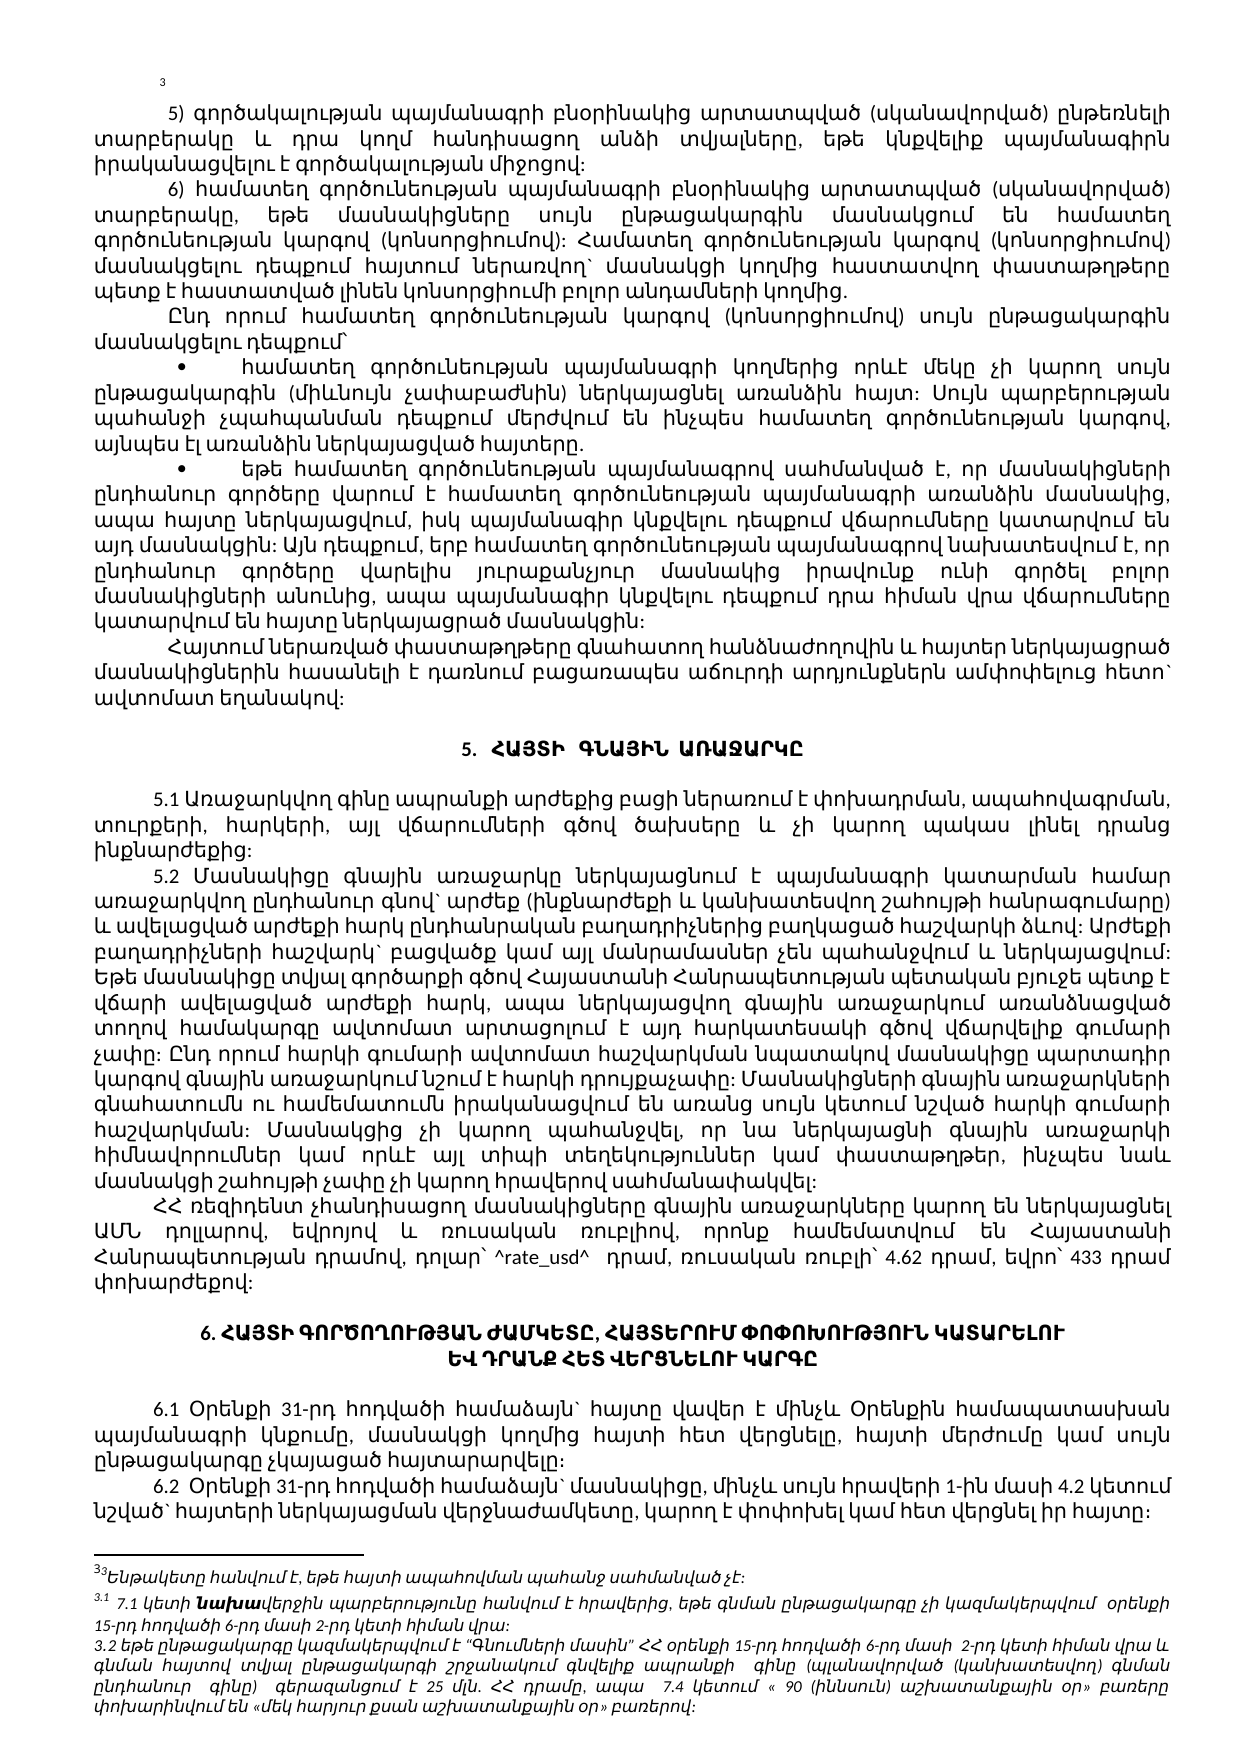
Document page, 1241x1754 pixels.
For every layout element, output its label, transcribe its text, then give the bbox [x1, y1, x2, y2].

text 5. ՀԱՅՏԻ ԳՆԱՅԻՆ ԱՌԱՋԱՐԿԸ [94, 736, 1171, 761]
text 6) համատեղ գործունեության պայմանագրի բնօրինակից արտատպված (սկանավորված) տարբերակը, եթե մասնակիցները սույն ընթացակարգին մասնակցում են համատեղ գործունեության կարգով (կոնսորցիումով): Համատեղ գործունեության կարգով (կոնսորցիումով) մասնակցելու դեպքում հայտում ներառվող` մասնակցի կողմից հաստատվող փաստաթղթերը պետք է հաստատված լինեն կոնսորցիումի բոլոր անդամների կողմից. [94, 177, 1171, 304]
text 6. ՀԱՅՏԻ ԳՈՐԾՈՂՈՒԹՅԱՆ ԺԱՄԿԵՏԸ, ՀԱՅՏԵՐՈՒՄ ՓՈՓՈԽՈՒԹՅՈՒՆ ԿԱՏԱՐԵԼՈՒ [94, 1320, 1171, 1346]
text Հայտում ներառված փաստաթղթերը գնահատող հանձնաժողովին և հայտեր ներկայացրած մասնակիցներին հասանելի է դառնում բացառապես աճուրդի արդյունքներն ամփոփելուց հետո` ավտոմատ եղանակով: [94, 634, 1171, 710]
text 6.2 Օրենքի 31-րդ հոդվածի համաձայն` մասնակիցը, մինչև սույն հրավերի 1-ին մասի 4.2 կետում նշված` հայտերի ներկայացման վերջնաժամկետը, կարող է փոփոխել կամ հետ վերցնել իր հայտը։ [94, 1473, 1171, 1524]
text 5.2 Մասնակիցը գնային առաջարկը ներկայացնում է պայմանագրի կատարման համար առաջարկվող ընդհանուր գնով` արժեք (ինքնարժեքի և կանխատեսվող շահույթի հանրագումարը) և ավելացված արժեքի հարկ ընդհանրական բաղադրիչներից բաղկացած հաշվարկի ձևով: Արժեքի բաղադրիչների հաշվարկ` բացվածք կամ այլ մանրամասներ չեն պահանջվում և ներկայացվում: Եթե մասնակիցը տվյալ գործարքի գծով Հայաստանի Հանրապետության պետական բյուջե պետք է վճարի ավելացված արժեքի հարկ, ապա ներկայացվող գնային առաջարկում առանձնացված տողով համակարգը ավտոմատ արտացոլում է այդ հարկատեսակի գծով վճարվելիք գումարի չափը: Ընդ որում հարկի գումարի ավտոմատ հաշվարկման նպատակով մասնակիցը պարտադիր կարգով գնային առաջարկում նշում է հարկի դրույքաչափը: Մասնակիցների գնային առաջարկների գնահատումն ու համեմատումն իրականացվում են առանց սույն կետում նշված հարկի գումարի հաշվարկման: Մասնակցից չի կարող պահանջվել, որ նա ներկայացնի գնային առաջարկի հիմնավորումներ կամ որևէ այլ տիպի տեղեկություններ կամ փաստաթղթեր, ինչպես նաև մասնակցի շահույթի չափը չի կարող հրավերով սահմանափակվել: [94, 863, 1171, 1193]
text 3 [94, 75, 1171, 100]
text 5.1 Առաջարկվող գինը ապրանքի արժեքից բացի ներառում է փոխադրման, ապահովագրման, տուրքերի, հարկերի, այլ վճարումների գծով ծախսերը և չի կարող պակաս լինել դրանց ինքնարժեքից: [94, 787, 1171, 863]
text 6.1 Օրենքի 31-րդ հոդվածի համաձայն` հայտը վավեր է մինչև Օրենքին համապատասխան պայմանագրի կնքումը, մասնակցի կողմից հայտի հետ վերցնելը, հայտի մերժումը կամ սույն ընթացակարգը չկայացած հայտարարվելը։ [94, 1397, 1171, 1473]
text ԵՎ ԴՐԱՆՔ ՀԵՏ ՎԵՐՑՆԵԼՈՒ ԿԱՐԳԸ [94, 1346, 1171, 1371]
list համատեղ գործունեության պայմանագրի կողմերից որևէ մեկը չի կարող սույն ընթացակարգին (միևնույն չափաբաժնին) ներկայացնել առանձին հայտ: Սույն պարբերության պահանջի չպահպանման դեպքում մերժվում են ինչպես համատեղ գործունեության կարգով, այնպես էլ առանձին ներկայացված հայտերը. [94, 354, 1171, 456]
text 5) գործակալության պայմանագրի բնօրինակից արտատպված (սկանավորված) ընթեռնելի տարբերակը և դրա կողմ հանդիսացող անձի տվյալները, եթե կնքվելիք պայմանագիրն իրականացվելու է գործակալության միջոցով: [94, 100, 1171, 177]
list եթե համատեղ գործունեության պայմանագրով սահմանված է, որ մասնակիցների ընդհանուր գործերը վարում է համատեղ գործունեության պայմանագրի առանձին մասնակից, ապա հայտը ներկայացվում, իսկ պայմանագիր կնքվելու դեպքում վճարումները կատարվում են այդ մասնակցին: Այն դեպքում, երբ համատեղ գործունեության պայմանագրով նախատեսվում է, որ ընդհանուր գործերը վարելիս յուրաքանչյուր մասնակից իրավունք ունի գործել բոլոր մասնակիցների անունից, ապա պայմանագիր կնքվելու դեպքում դրա հիման վրա վճարումները կատարվում են հայտը ներկայացրած մասնակցին: [94, 456, 1171, 634]
text Ընդ որում համատեղ գործունեության կարգով (կոնսորցիումով) սույն ընթացակարգին մասնակցելու դեպքում՝ [94, 304, 1171, 354]
text ՀՀ ռեզիդենտ չհանդիսացող մասնակիցները գնային առաջարկները կարող են ներկայացնել ԱՄՆ դոլլարով, եվրոյով և ռուսական ռուբլիով, որոնք համեմատվում են Հայաստանի Հանրապետության դրամով, դոլար՝ ^rate_usd^ դրամ, ռուսական ռուբլի՝ 4.62 դրամ, եվրո՝ 433 դրամ փոխարժեքով: [94, 1193, 1171, 1295]
